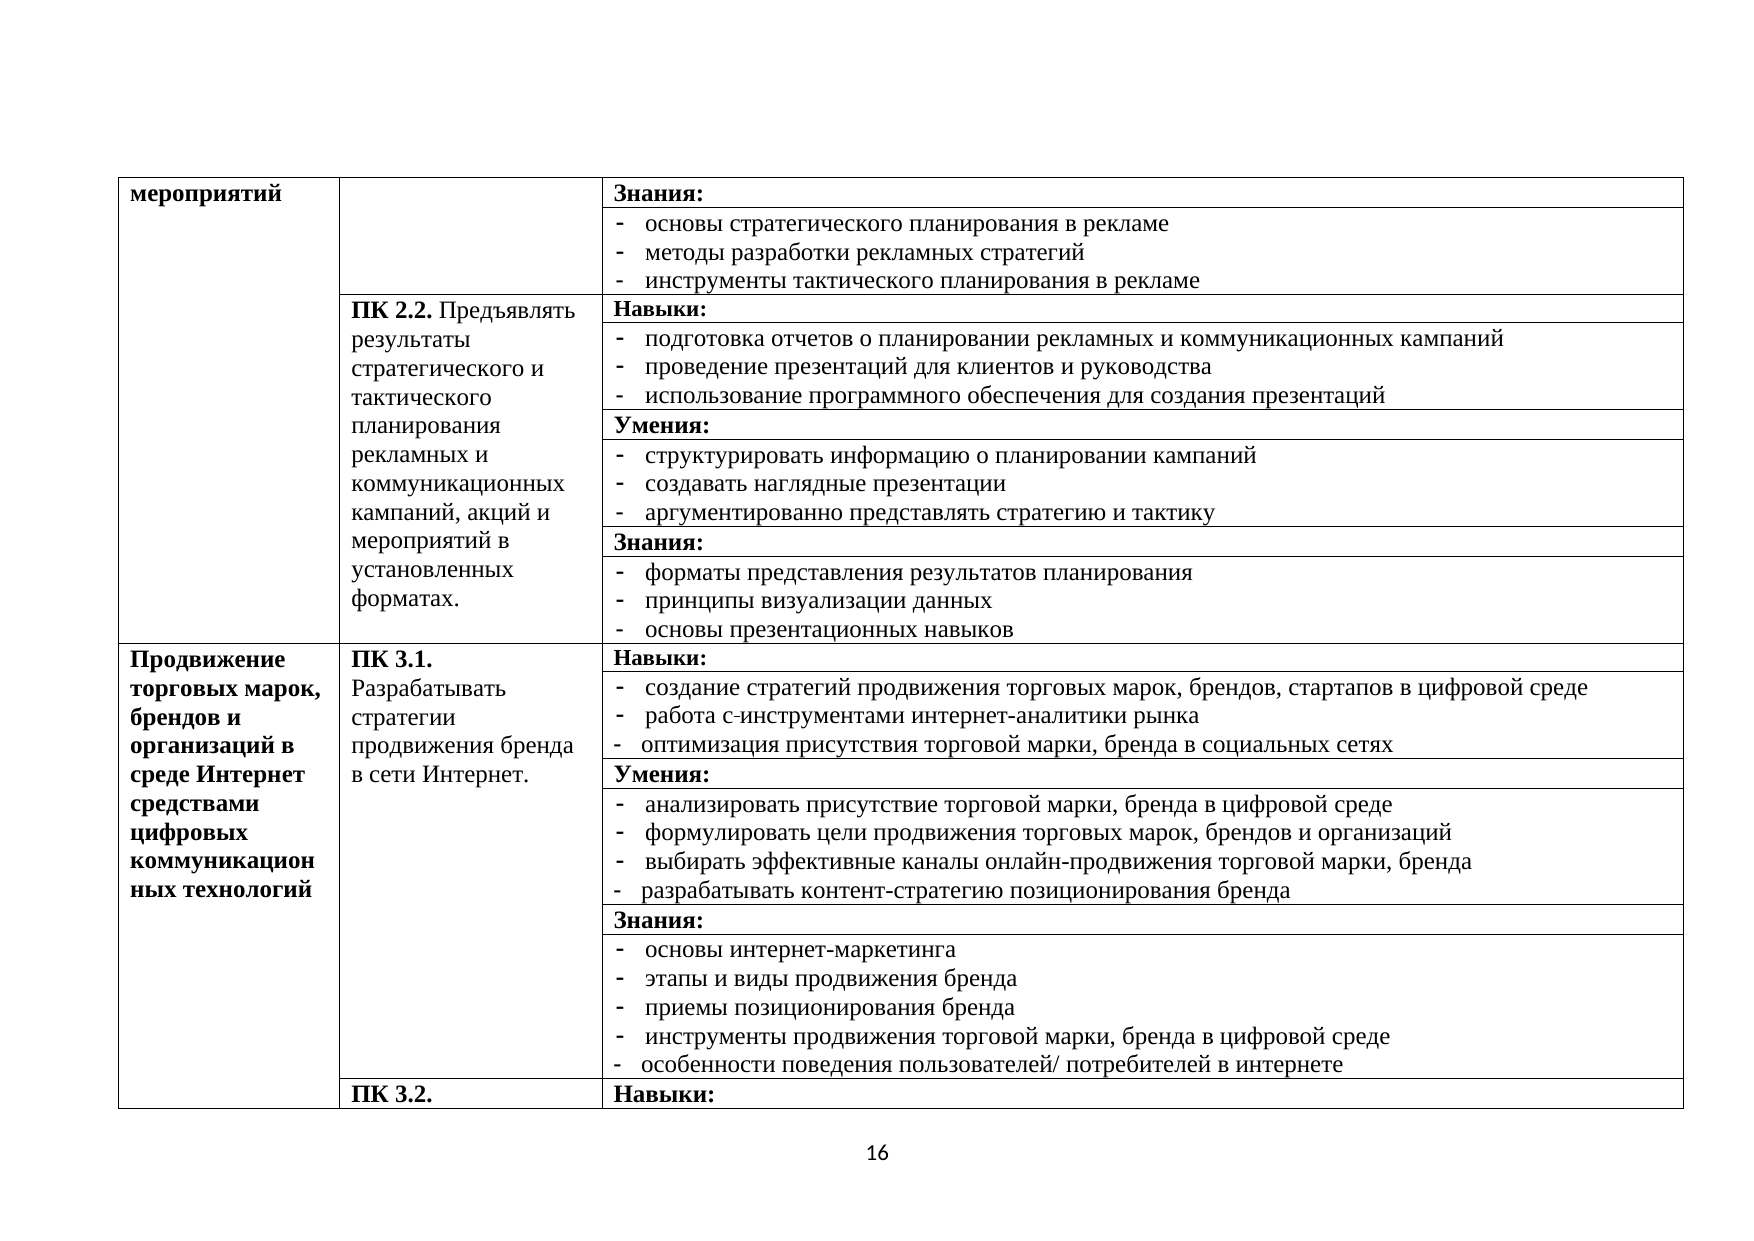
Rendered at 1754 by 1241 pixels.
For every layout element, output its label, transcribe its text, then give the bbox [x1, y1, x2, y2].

table_cell анализировать присутствие торговой марки, бренда в цифровой среде формулировать цели продвижения торговых марок, брендов и организаций выбирать эффективные каналы онлайн-продвижения торговой марки, бренда разрабатывать контент-стратегию позиционирования бренда [603, 789, 1683, 904]
table_cell Знания: [603, 905, 1683, 933]
table_cell форматы представления результатов планирования принципы визуализации данных основы презентационных навыков [603, 557, 1683, 643]
table_cell Умения: [603, 759, 1683, 788]
table_cell основы стратегического планирования в рекламе методы разработки рекламных стратегий инструменты тактического планирования в рекламе [603, 208, 1683, 294]
table_cell Продвижение торговых марок, брендов и организаций в среде Интернет средствами цифровых коммуникационных технологий [119, 644, 339, 1108]
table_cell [340, 1079, 602, 1108]
table_cell ПК 2.2. Предъявлять результаты стратегического и тактического планирования рекламных и коммуникационных кампаний, акций и мероприятий в установленных форматах. [340, 295, 602, 643]
table_cell Умения: [603, 410, 1683, 439]
table_cell Навыки: [603, 644, 1683, 671]
table_cell Навыки: [603, 1079, 1683, 1108]
table_cell создание стратегий продвижения торговых марок, брендов, стартапов в цифровой среде работа с инструментами интернет-аналитики рынка оптимизация присутствия торговой марки, бренда в социальных сетях [603, 672, 1683, 758]
table_cell основы интернет-маркетинга этапы и виды продвижения бренда приемы позиционирования бренда инструменты продвижения торговой марки, бренда в цифровой среде особенности поведения пользователей/ потребителей в интернете [603, 935, 1683, 1078]
table_cell Знания: [603, 527, 1683, 556]
table_cell подготовка отчетов о планировании рекламных и коммуникационных кампаний проведение презентаций для клиентов и руководства использование программного обеспечения для создания презентаций [603, 323, 1683, 409]
table_cell Знания: [603, 178, 1683, 207]
table_cell ПК 3.1. Разрабатывать стратегии продвижения бренда в сети Интернет. [340, 644, 602, 1078]
table_cell структурировать информацию о планировании кампаний создавать наглядные презентации аргументированно представлять стратегию и тактику [603, 440, 1683, 526]
table_cell Навыки: [603, 295, 1683, 322]
